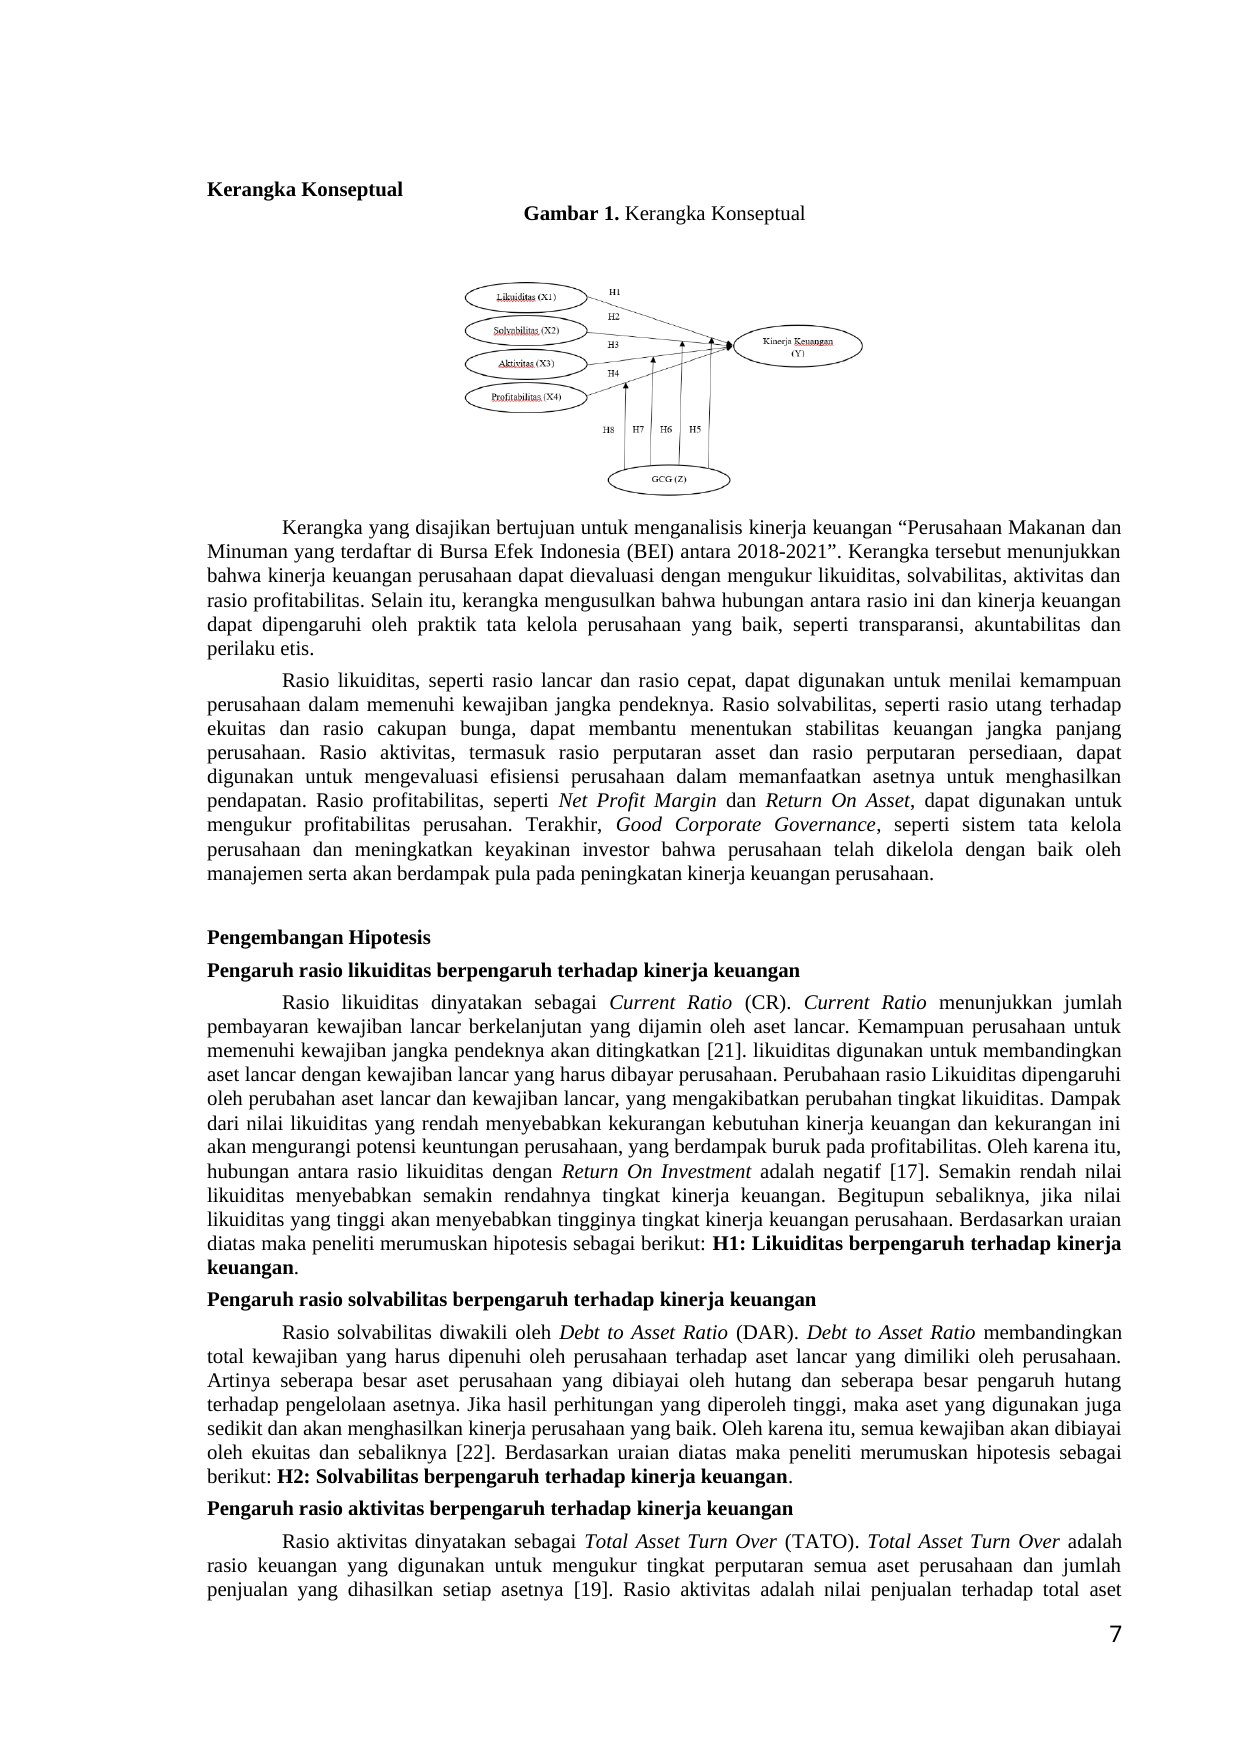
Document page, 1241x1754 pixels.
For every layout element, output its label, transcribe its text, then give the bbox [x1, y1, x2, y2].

subtitle Pengaruh rasio likuiditas berpengaruh terhadap kinerja keuangan [207, 958, 1122, 982]
subtitle Kerangka yang disajikan bertujuan untuk menganalisis kinerja keuangan “Perusahaan Makanan dan Minuman yang terdaftar di Bursa Efek Indonesia (BEI) antara 2018-2021”. Kerangka tersebut menunjukkan bahwa kinerja keuangan perusahaan dapat dievaluasi dengan mengukur likuiditas, solvabilitas, aktivitas dan rasio profitabilitas. Selain itu, kerangka mengusulkan bahwa hubungan antara rasio ini dan kinerja keuangan dapat dipengaruhi oleh praktik tata kelola perusahaan yang baik, seperti transparansi, akuntabilitas dan perilaku etis. [207, 515, 1122, 660]
picture [454, 273, 875, 507]
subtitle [207, 1529, 1122, 1601]
subtitle Rasio solvabilitas diwakili oleh Debt to Asset Ratio (DAR). Debt to Asset Ratio membandingkan total kewajiban yang harus dipenuhi oleh perusahaan terhadap aset lancar yang dimiliki oleh perusahaan. Artinya seberapa besar aset perusahaan yang dibiayai oleh hutang dan seberapa besar pengaruh hutang terhadap pengelolaan asetnya. Jika hasil perhitungan yang diperoleh tinggi, maka aset yang digunakan juga sedikit dan akan menghasilkan kinerja perusahaan yang baik. Oleh karena itu, semua kewajiban akan dibiayai oleh ekuitas dan sebaliknya [22]. Berdasarkan uraian diatas maka peneliti merumuskan hipotesis sebagai berikut: H2: Solvabilitas berpengaruh terhadap kinerja keuangan. [207, 1319, 1122, 1488]
subtitle Pengaruh rasio solvabilitas berpengaruh terhadap kinerja keuangan [207, 1287, 1122, 1311]
subtitle Rasio likuiditas, seperti rasio lancar dan rasio cepat, dapat digunakan untuk menilai kemampuan perusahaan dalam memenuhi kewajiban jangka pendeknya. Rasio solvabilitas, seperti rasio utang terhadap ekuitas dan rasio cakupan bunga, dapat membantu menentukan stabilitas keuangan jangka panjang perusahaan. Rasio aktivitas, termasuk rasio perputaran asset dan rasio perputaran persediaan, dapat digunakan untuk mengevaluasi efisiensi perusahaan dalam memanfaatkan asetnya untuk menghasilkan pendapatan. Rasio profitabilitas, seperti Net Profit Margin dan Return On Asset, dapat digunakan untuk mengukur profitabilitas perusahan. Terakhir, Good Corporate Governance, seperti sistem tata kelola perusahaan dan meningkatkan keyakinan investor bahwa perusahaan telah dikelola dengan baik oleh manajemen serta akan berdampak pula pada peningkatan kinerja keuangan perusahaan. [207, 668, 1122, 884]
text Gambar 1. Kerangka Konseptual [207, 201, 1122, 225]
subtitle Pengaruh rasio aktivitas berpengaruh terhadap kinerja keuangan [207, 1496, 1122, 1520]
subtitle Rasio likuiditas dinyatakan sebagai Current Ratio (CR). Current Ratio menunjukkan jumlah pembayaran kewajiban lancar berkelanjutan yang dijamin oleh aset lancar. Kemampuan perusahaan untuk memenuhi kewajiban jangka pendeknya akan ditingkatkan [21]. likuiditas digunakan untuk membandingkan aset lancar dengan kewajiban lancar yang harus dibayar perusahaan. Perubahaan rasio Likuiditas dipengaruhi oleh perubahan aset lancar dan kewajiban lancar, yang mengakibatkan perubahan tingkat likuiditas. Dampak dari nilai likuiditas yang rendah menyebabkan kekurangan kebutuhan kinerja keuangan dan kekurangan ini akan mengurangi potensi keuntungan perusahaan, yang berdampak buruk pada profitabilitas. Oleh karena itu, hubungan antara rasio likuiditas dengan Return On Investment adalah negatif [17]. Semakin rendah nilai likuiditas menyebabkan semakin rendahnya tingkat kinerja keuangan. Begitupun sebaliknya, jika nilai likuiditas yang tinggi akan menyebabkan tingginya tingkat kinerja keuangan perusahaan. Berdasarkan uraian diatas maka peneliti merumuskan hipotesis sebagai berikut: H1: Likuiditas berpengaruh terhadap kinerja keuangan. [207, 990, 1122, 1279]
subtitle Kerangka Konseptual [207, 177, 1122, 201]
subtitle Pengembangan Hipotesis [207, 925, 1122, 949]
